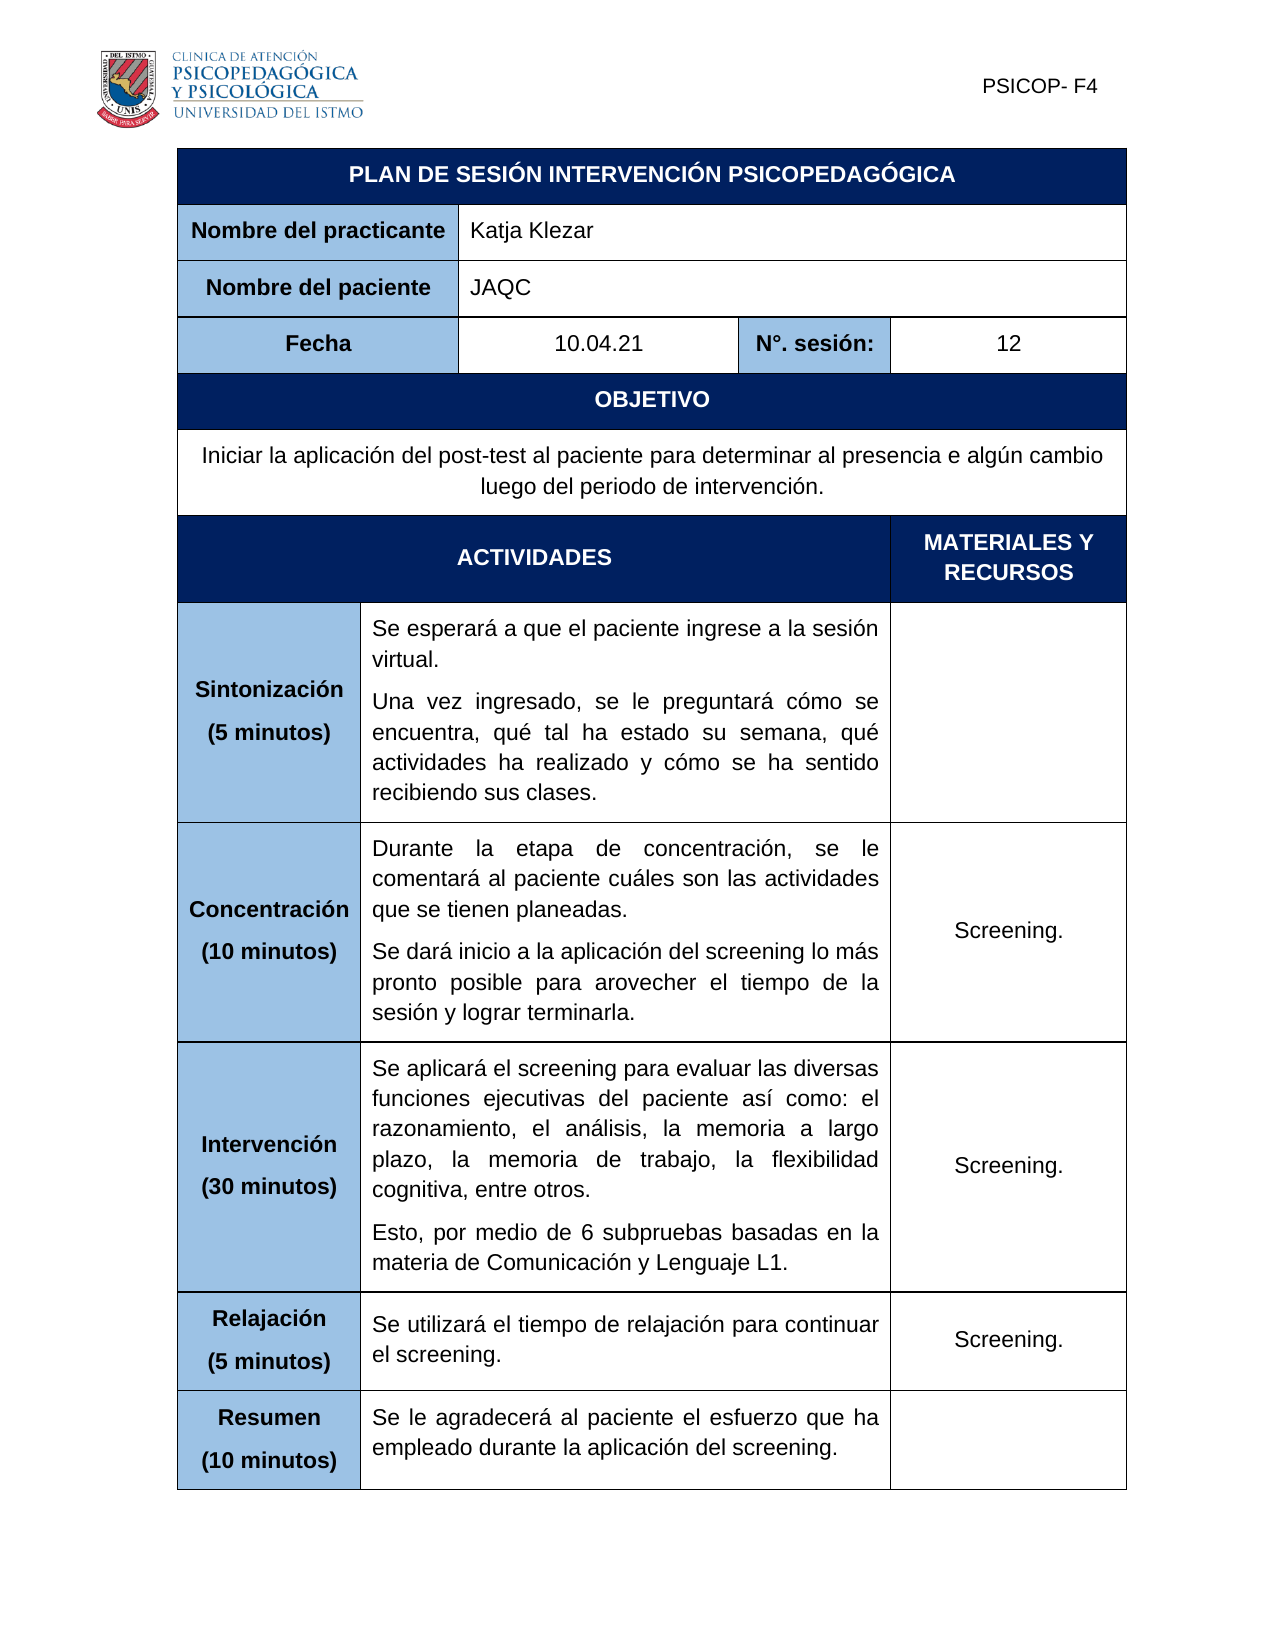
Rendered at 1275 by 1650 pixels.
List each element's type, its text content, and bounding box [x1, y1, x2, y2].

table_cell Relajación (5 minutos) [178, 1293, 360, 1390]
table_cell Durante la etapa de concentración, se le comentará al paciente cuáles son las actividades que se tienen planeadas. Se dará inicio a la aplicación del screening lo más pronto posible para arovecher el tiempo de la sesión y lograr terminarla. [361, 823, 890, 1041]
table_cell JAQC [459, 261, 1126, 316]
table_cell Katja Klezar [459, 205, 1126, 260]
table_cell ACTIVIDADES [178, 516, 890, 602]
table_cell Se aplicará el screening para evaluar las diversas funciones ejecutivas del paciente así como: el razonamiento, el análisis, la memoria a largo plazo, la memoria de trabajo, la flexibilidad cognitiva, entre otros. Esto, por medio de 6 subpruebas basadas en la materia de Comunicación y Lenguaje L1. [361, 1043, 890, 1291]
table_cell Screening. [891, 1043, 1126, 1291]
table_header PLAN DE SESIÓN INTERVENCIÓN PSICOPEDAGÓGICA [178, 149, 1126, 204]
picture [45, 21, 424, 163]
table_cell 12 [891, 318, 1126, 373]
table_cell Intervención (30 minutos) [178, 1043, 360, 1291]
table_cell 10.04.21 [459, 318, 738, 373]
table_cell Screening. [891, 1293, 1126, 1390]
table_cell [891, 1391, 1126, 1489]
table_cell [891, 603, 1126, 822]
table_cell MATERIALES Y RECURSOS [891, 516, 1126, 602]
table_cell N°. sesión: [739, 318, 890, 373]
table_cell Nombre del paciente [178, 261, 458, 316]
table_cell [361, 1391, 890, 1489]
table_cell Fecha [178, 318, 458, 373]
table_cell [178, 1391, 360, 1489]
table_cell Concentración (10 minutos) [178, 823, 360, 1041]
table_cell Sintonización (5 minutos) [178, 603, 360, 822]
table_cell Nombre del practicante [178, 205, 458, 260]
table_cell Se utilizará el tiempo de relajación para continuar el screening. [361, 1293, 890, 1390]
table_cell Iniciar la aplicación del post-test al paciente para determinar al presencia e algún cambio luego del periodo de intervención. [178, 430, 1126, 515]
table_cell Screening. [891, 823, 1126, 1041]
table_cell OBJETIVO [178, 374, 1126, 429]
table_cell Se esperará a que el paciente ingrese a la sesión virtual. Una vez ingresado, se le preguntará cómo se encuentra, qué tal ha estado su semana, qué actividades ha realizado y cómo se ha sentido recibiendo sus clases. [361, 603, 890, 822]
